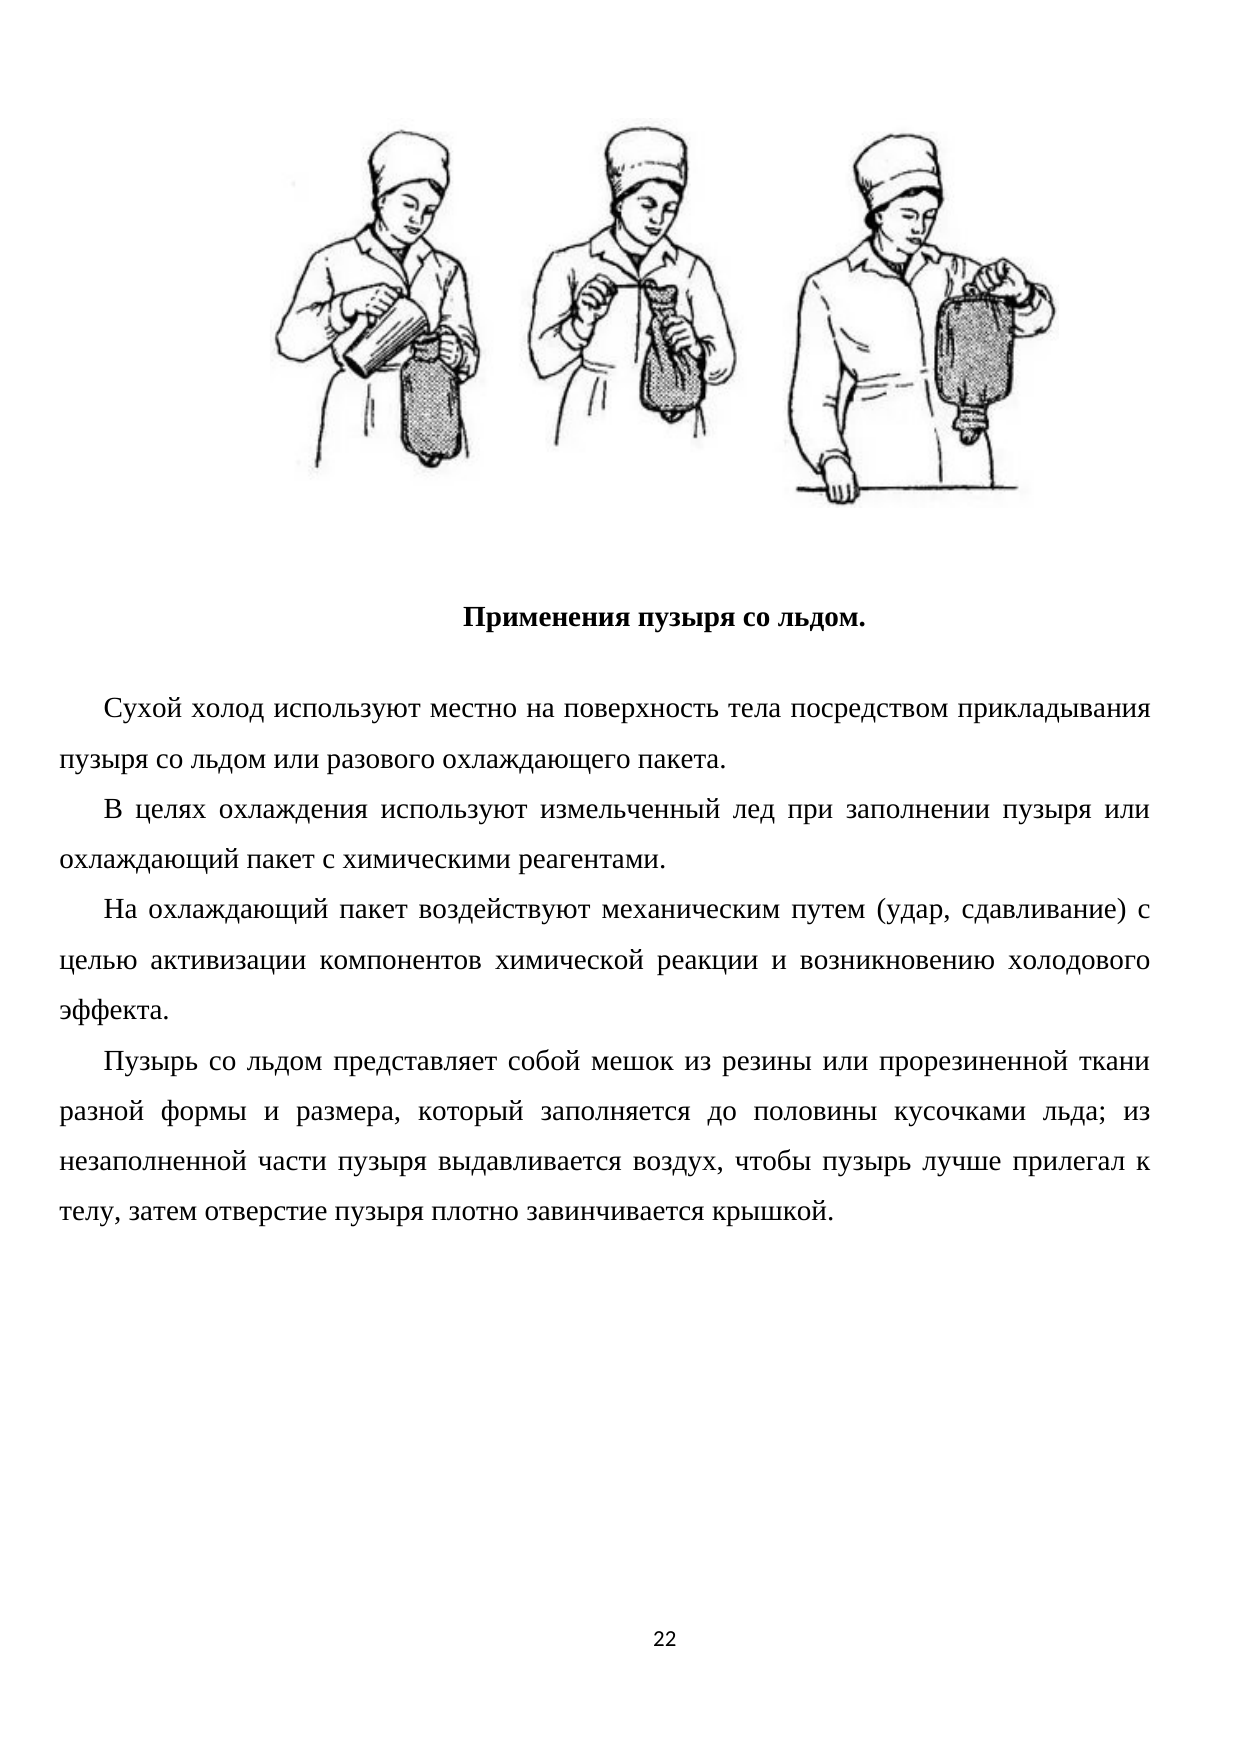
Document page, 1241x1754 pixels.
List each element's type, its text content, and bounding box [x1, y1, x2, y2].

picture [269, 118, 1060, 508]
text Пузырь со льдом представляет собой мешок из резины или прорезиненной ткани разной формы и размера, который заполняется до половины кусочками льда; из незаполненной части пузыря выдавливается воздух, чтобы пузырь лучше прилегал к телу, затем отверстие пузыря плотно завинчивается крышкой. [59, 1043, 1152, 1227]
text Сухой холод используют местно на поверхность тела посредством прикладывания пузыря со льдом или разового охлаждающего пакета. [59, 690, 1152, 774]
text В целях охлаждения используют измельченный лед при заполнении пузыря или охлаждающий пакет с химическими реагентами. [59, 791, 1152, 875]
text На охлаждающий пакет воздействуют механическим путем (удар, сдавливание) с целью активизации компонентов химической реакции и возникновению холодового эффекта. [59, 892, 1152, 1026]
subtitle Применения пузыря со льдом. [177, 599, 1152, 632]
